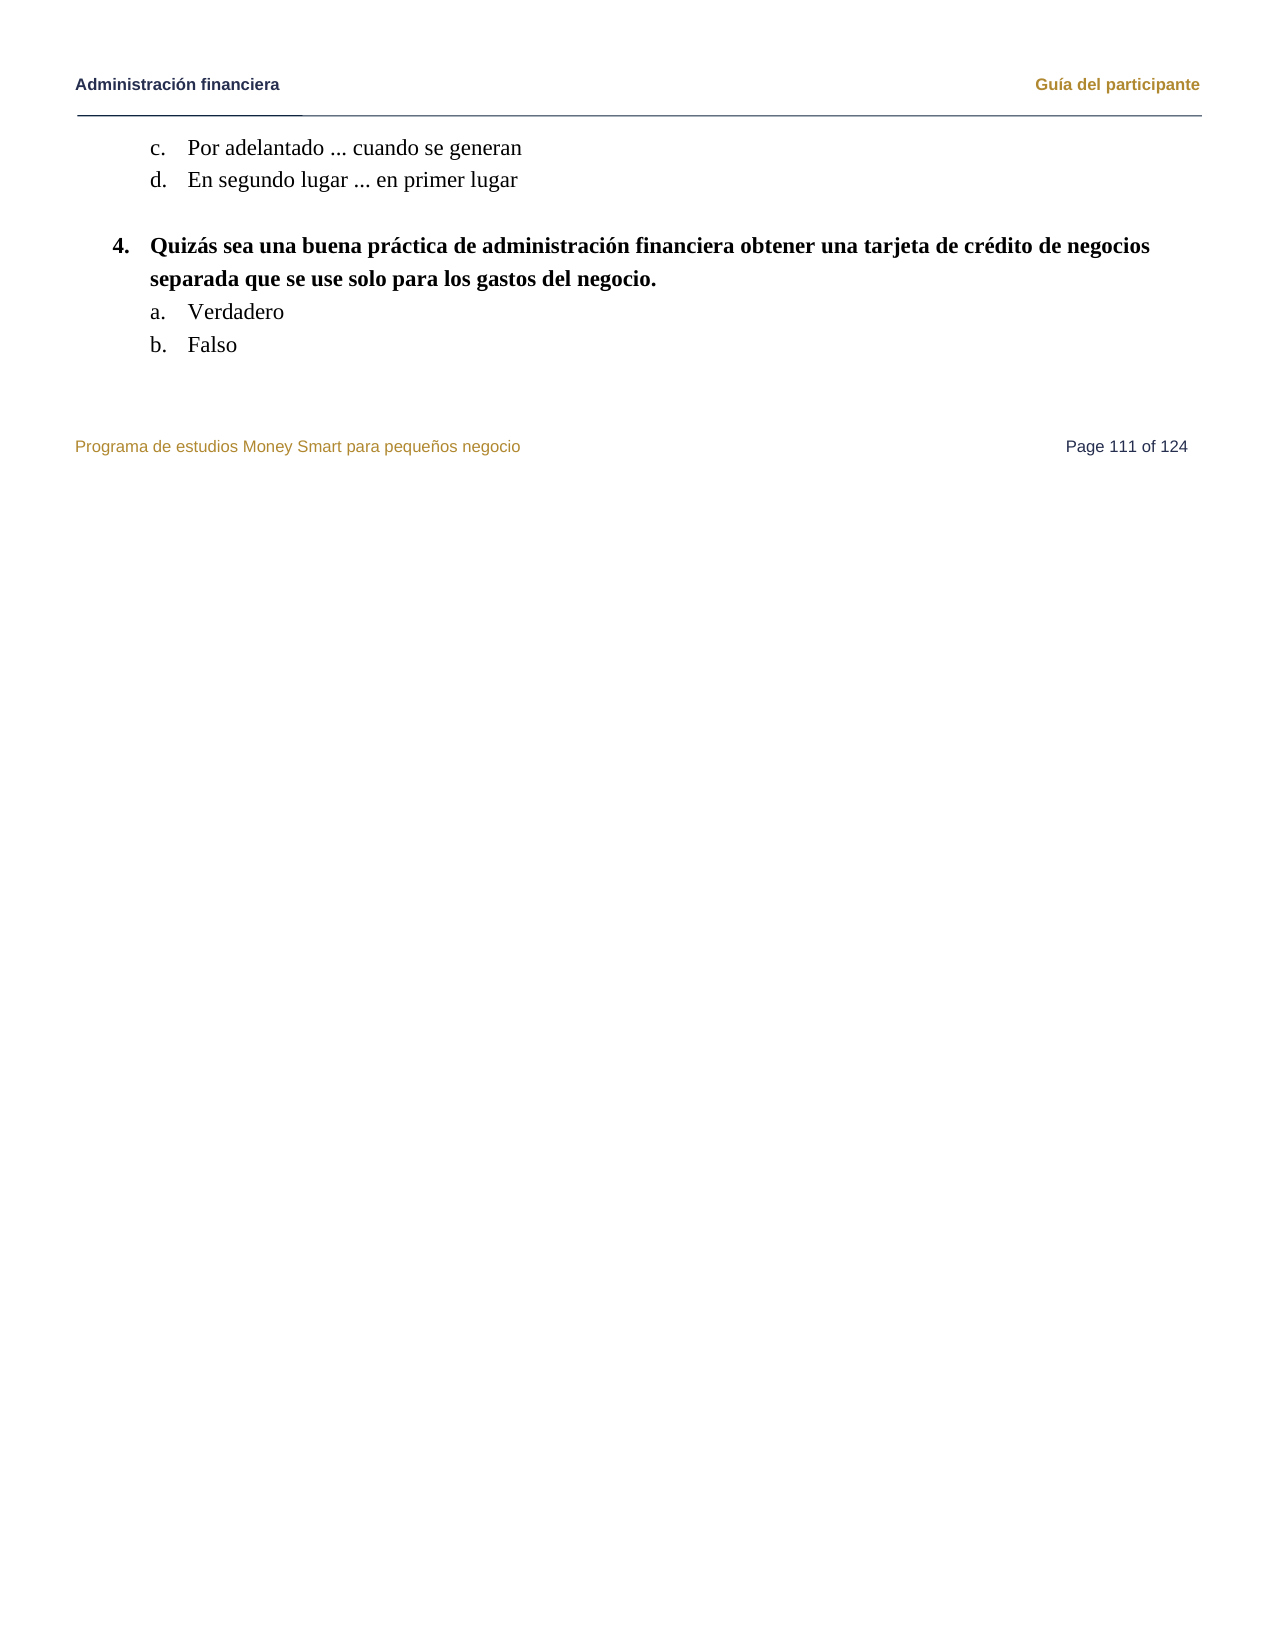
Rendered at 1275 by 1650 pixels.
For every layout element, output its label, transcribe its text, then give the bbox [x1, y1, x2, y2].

list Quizás sea una buena práctica de administración financiera obtener una tarjeta de crédito de negocios separada que se use solo para los gastos del negocio. [112, 232, 1209, 292]
list Por adelantado ... cuando se generan [150, 134, 1209, 160]
list En segundo lugar ... en primer lugar [150, 167, 1209, 193]
list Falso [150, 331, 1209, 357]
list Verdadero [150, 298, 1209, 324]
picture [75, 0, 1202, 237]
